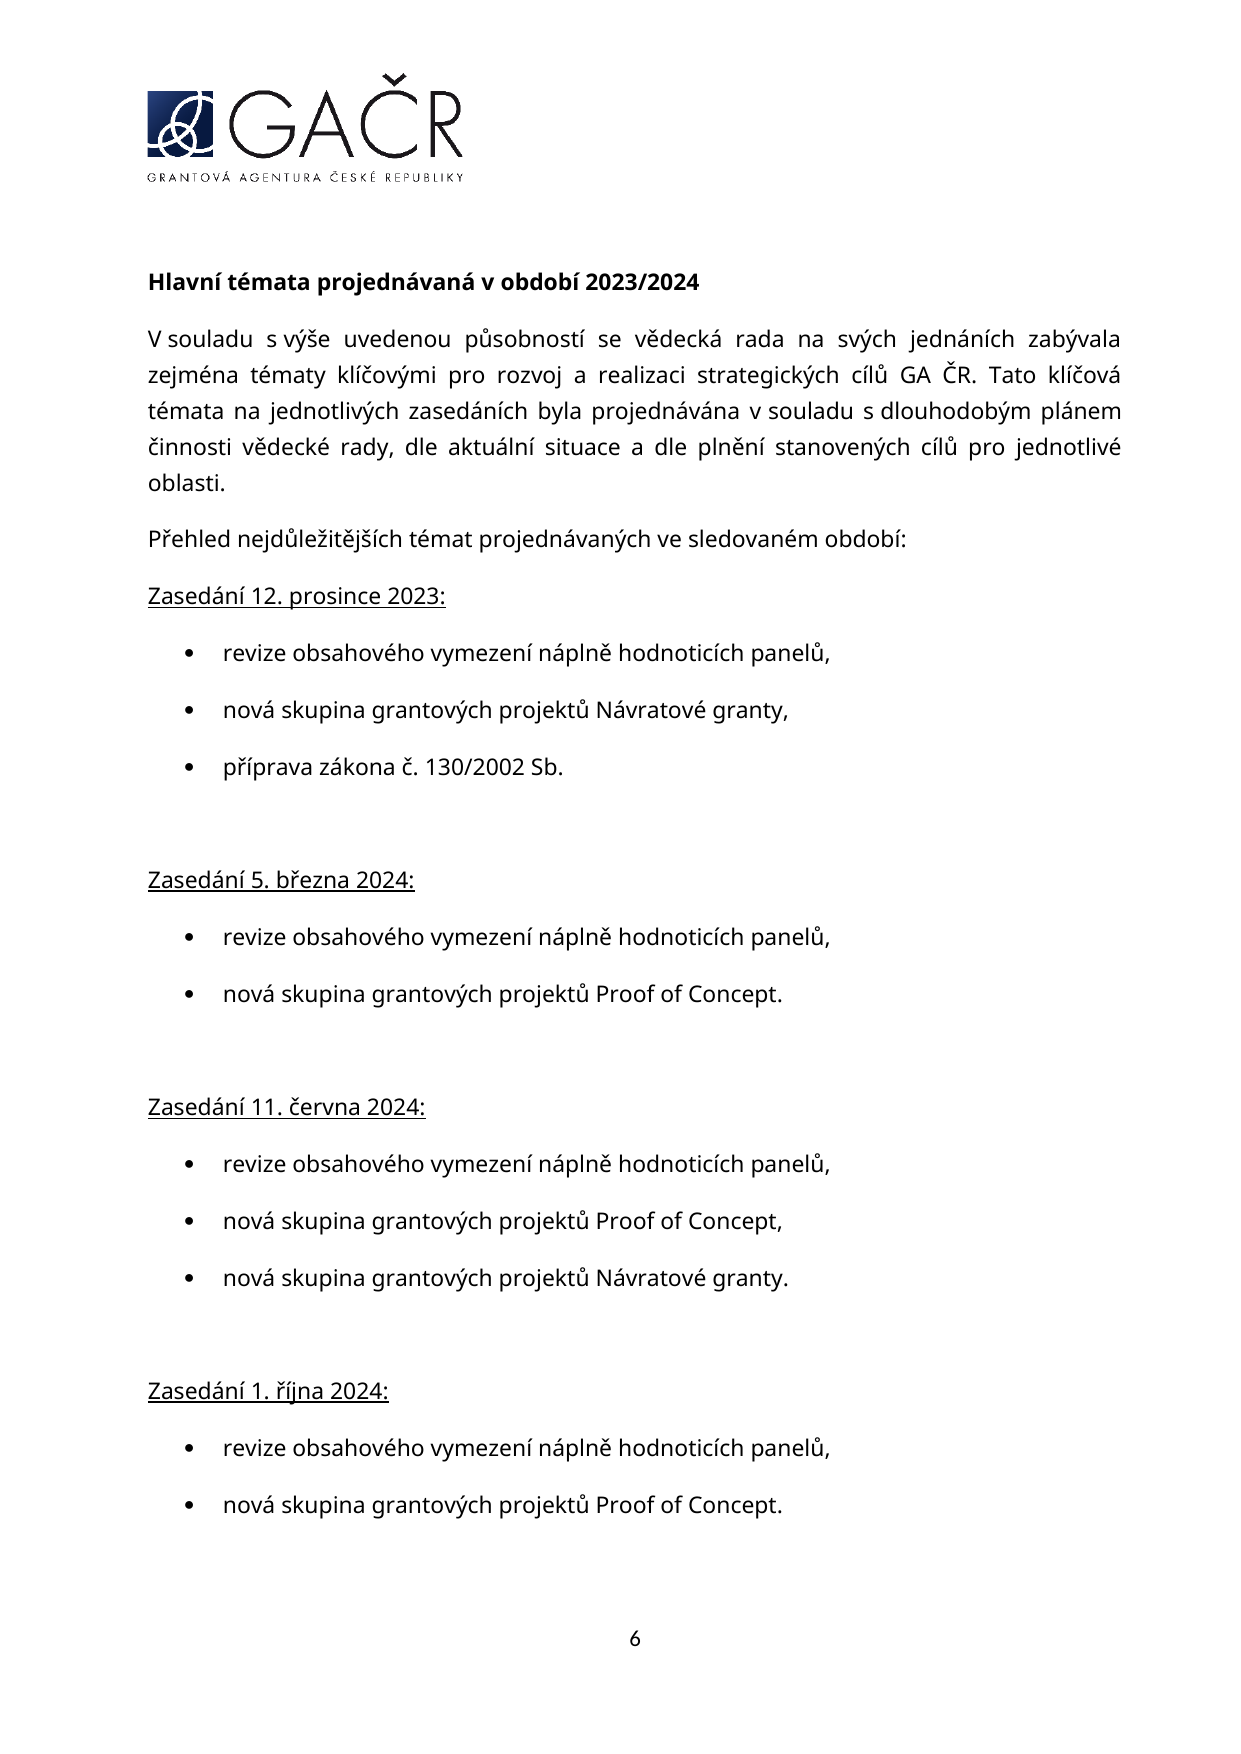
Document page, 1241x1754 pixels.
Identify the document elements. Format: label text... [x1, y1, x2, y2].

list nová skupina grantových projektů Proof of Concept. [185, 978, 1122, 1009]
list příprava zákona č. 130/2002 Sb. [185, 751, 1122, 782]
list nová skupina grantových projektů Proof of Concept, [185, 1205, 1122, 1236]
list nová skupina grantových projektů Návratové granty, [185, 694, 1122, 725]
text Přehled nejdůležitějších témat projednávaných ve sledovaném období: [148, 523, 1122, 555]
text Zasedání 1. října 2024: [148, 1375, 1122, 1406]
picture [147, 73, 463, 182]
text Zasedání 11. června 2024: [148, 1091, 1122, 1122]
list nová skupina grantových projektů Návratové granty. [185, 1261, 1122, 1293]
text Hlavní témata projednávaná v období 2023/2024 [148, 266, 1122, 297]
list revize obsahového vymezení náplně hodnoticích panelů, [185, 921, 1122, 952]
list revize obsahového vymezení náplně hodnoticích panelů, [185, 637, 1122, 668]
list nová skupina grantových projektů Proof of Concept. [185, 1488, 1122, 1520]
text Zasedání 5. března 2024: [148, 864, 1122, 895]
text Zasedání 12. prosince 2023: [148, 580, 1122, 611]
list revize obsahového vymezení náplně hodnoticích panelů, [185, 1432, 1122, 1463]
list revize obsahového vymezení náplně hodnoticích panelů, [185, 1148, 1122, 1179]
text V souladu s výše uvedenou působností se vědecká rada na svých jednáních zabývala zejména tématy klíčovými pro rozvoj a realizaci strategických cílů GA ČR. Tato klíčová témata na jednotlivých zasedáních byla projednávána v souladu s dlouhodobým plánem činnosti vědecké rady, dle aktuální situace a dle plnění stanovených cílů pro jednotlivé oblasti. [148, 323, 1122, 498]
